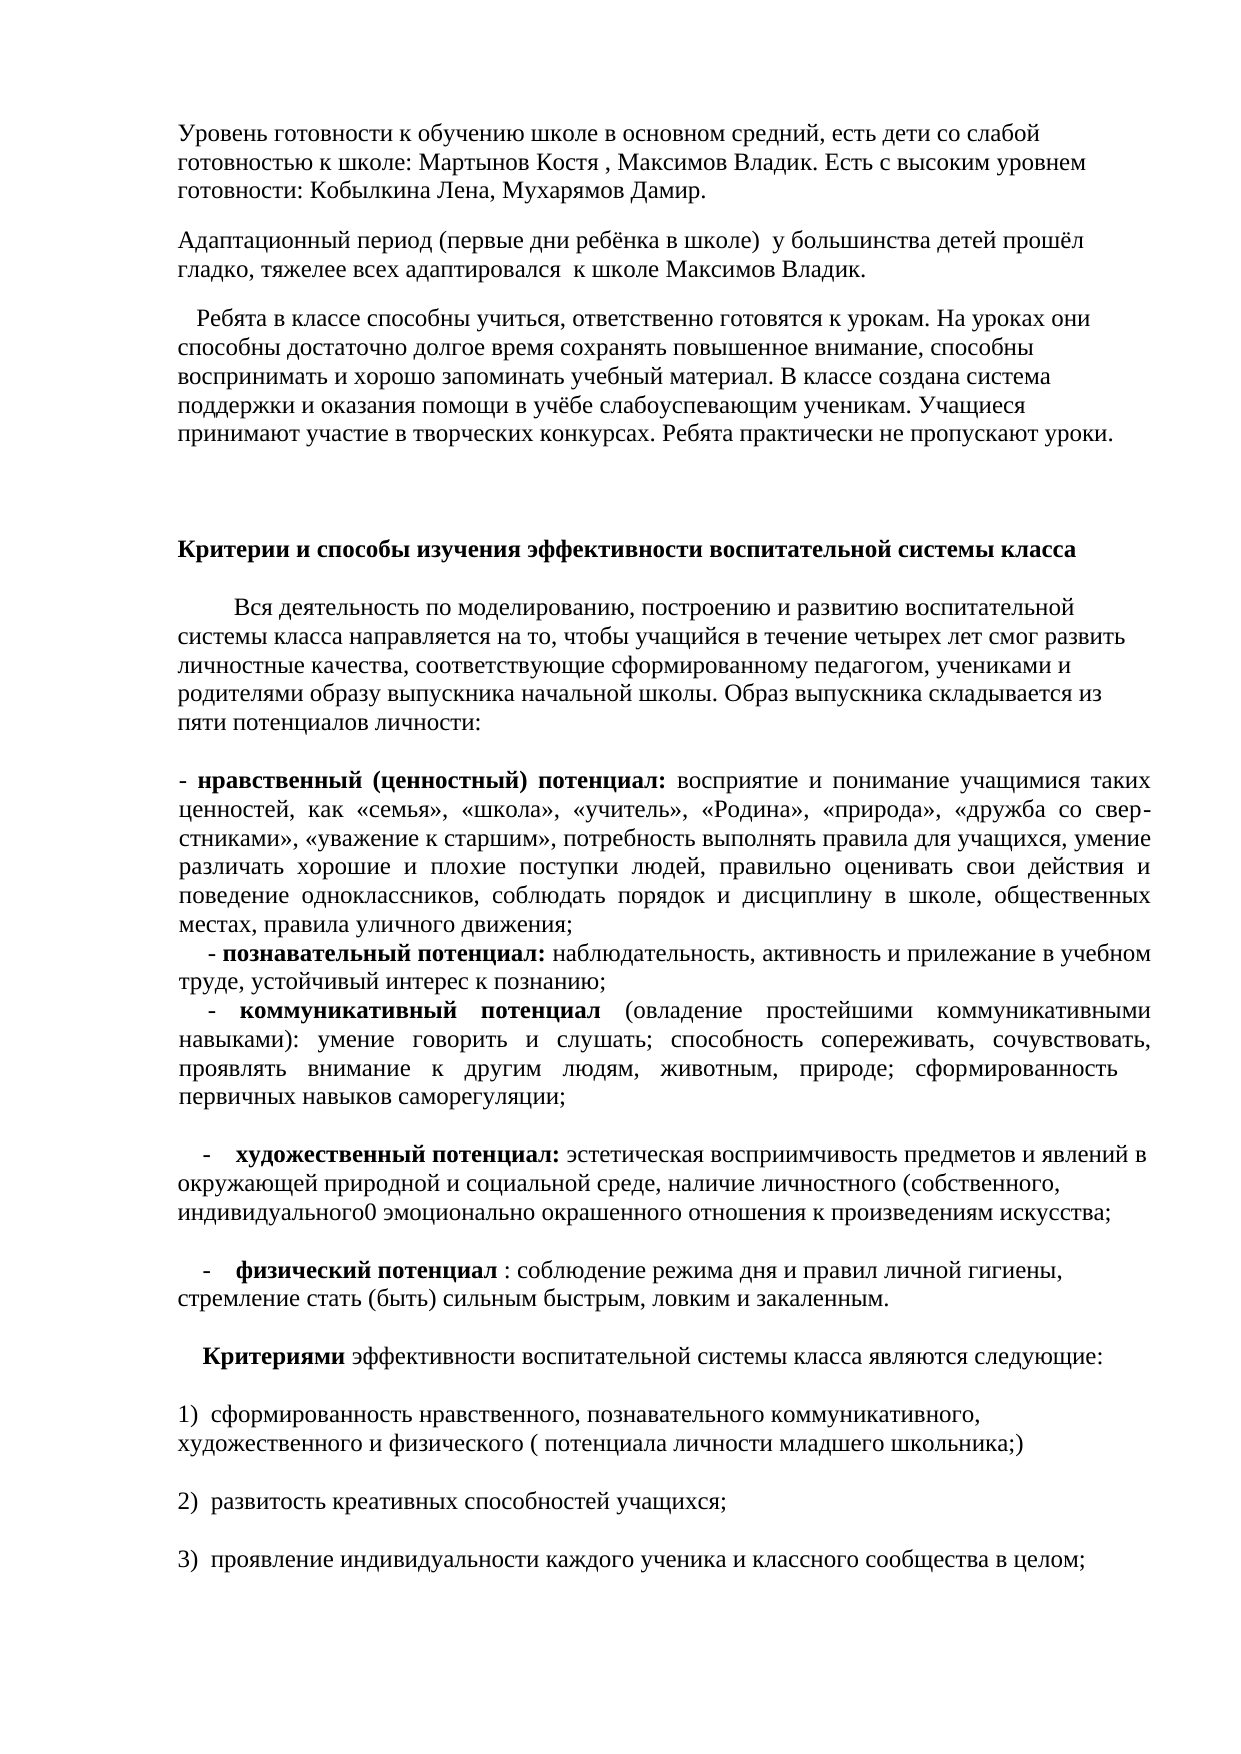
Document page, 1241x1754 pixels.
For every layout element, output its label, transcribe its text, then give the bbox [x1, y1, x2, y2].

text Адаптационный период (первые дни ребёнка в школе) у большинства детей прошёл гладко, тяжелее всех адаптировался к школе Максимов Владик. [177, 225, 1152, 283]
text Уровень готовности к обучению школе в основном средний, есть дети со слабой готовностью к школе: Мартынов Костя , Максимов Владик. Есть с высоким уровнем готовности: Кобылкина Лена, Мухарямов Дамир. [177, 118, 1152, 204]
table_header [177, 304, 1152, 1602]
